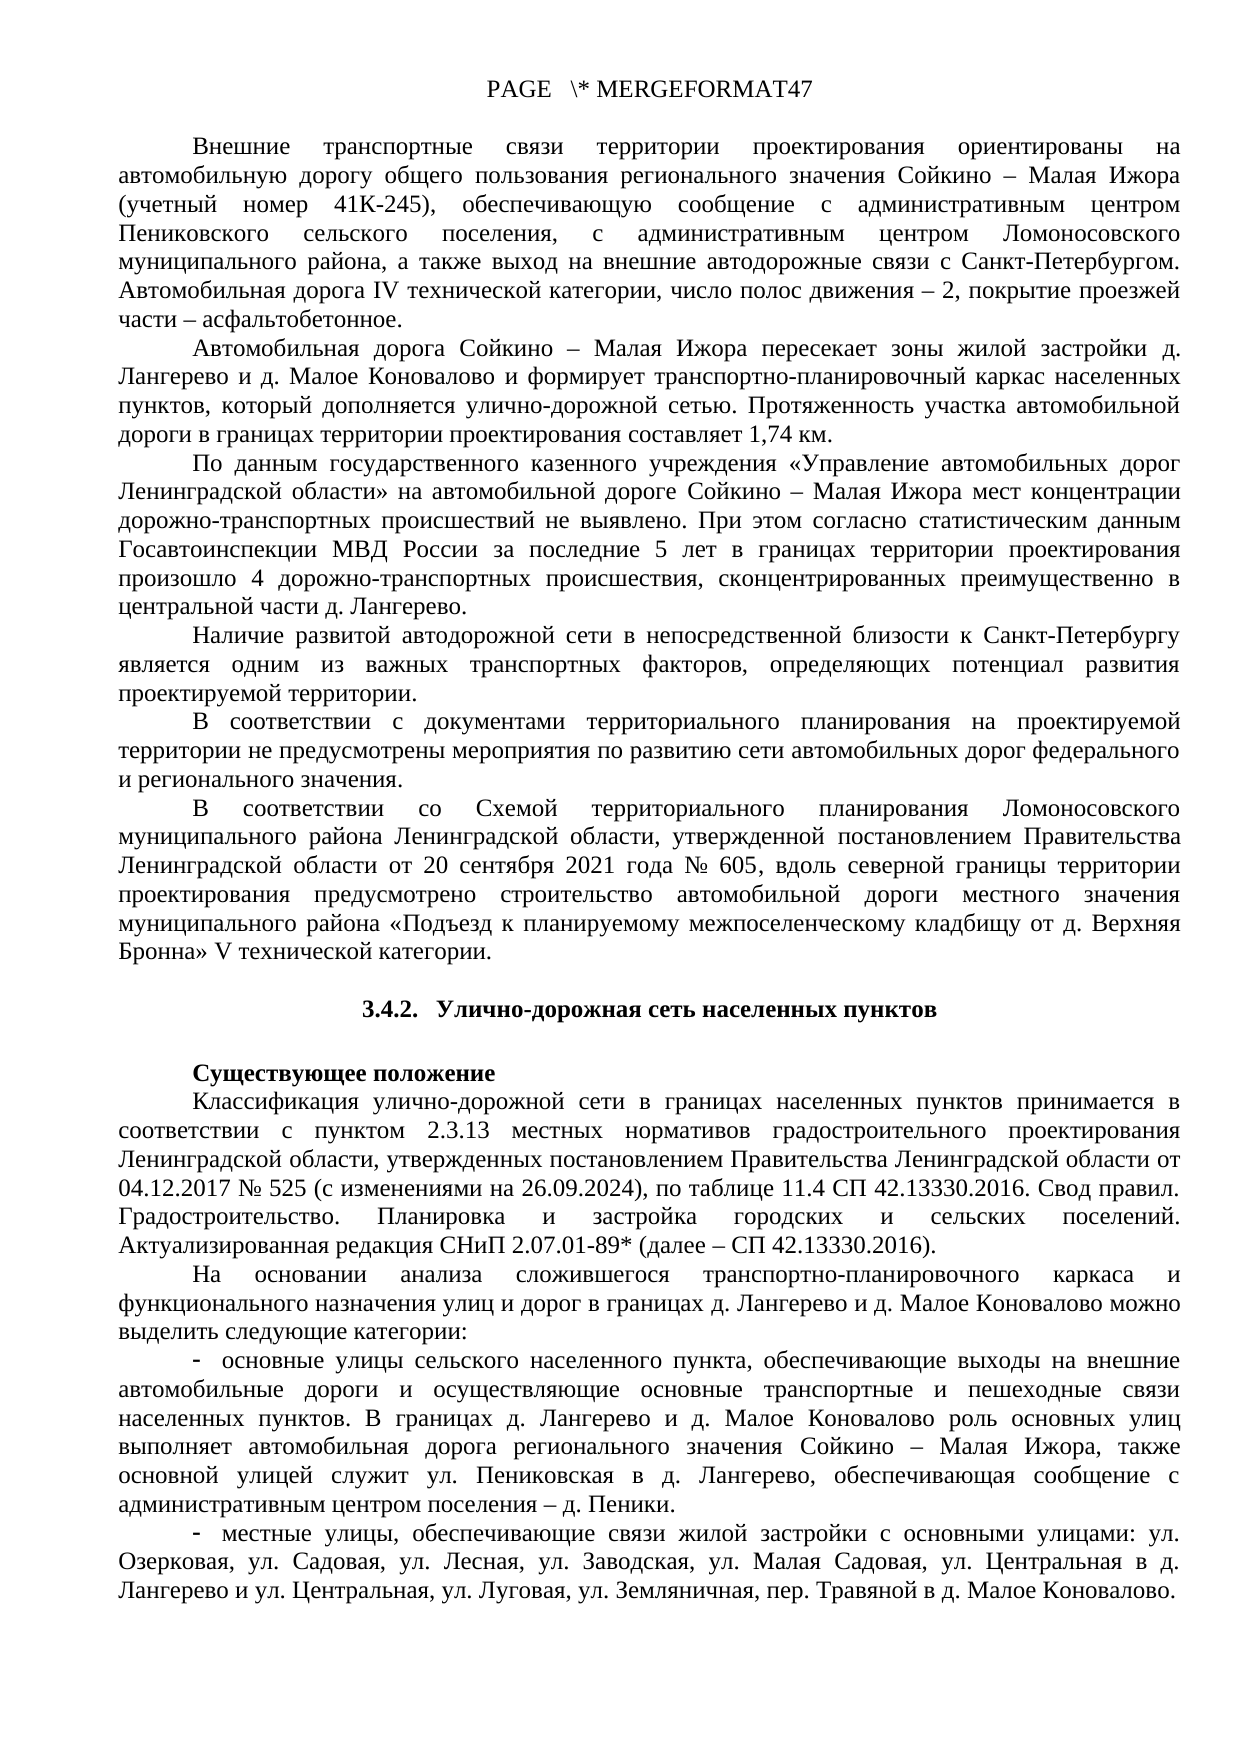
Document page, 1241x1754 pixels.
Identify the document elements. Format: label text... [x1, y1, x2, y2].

text Классификация улично-дорожной сети в границах населенных пунктов принимается в соответствии с пунктом 2.3.13 местных нормативов градостроительного проектирования Ленинградской области, утвержденных постановлением Правительства Ленинградской области от 04.12.2017 № 525 (с изменениями на 26.09.2024), по таблице 11.4 СП 42.13330.2016. Свод правил. Градостроительство. Планировка и застройка городских и сельских поселений. Актуализированная редакция СНиП 2.07.01-89* (далее – СП 42.13330.2016). [118, 1086, 1181, 1259]
text На основании анализа сложившегося транспортно-планировочного каркаса и функционального назначения улиц и дорог в границах д. Лангерево и д. Малое Коновалово можно выделить следующие категории: [118, 1259, 1181, 1345]
subtitle Улично-дорожная сеть населенных пунктов [118, 994, 1181, 1023]
text По данным государственного казенного учреждения «Управление автомобильных дорог Ленинградской области» на автомобильной дороге Сойкино – Малая Ижора мест концентрации дорожно-транспортных происшествий не выявлено. При этом согласно статистическим данным Госавтоинспекции МВД России за последние 5 лет в границах территории проектирования произошло 4 дорожно-транспортных происшествия, сконцентрированных преимущественно в центральной части д. Лангерево. [118, 448, 1181, 620]
text Наличие развитой автодорожной сети в непосредственной близости к Санкт-Петербургу является одним из важных транспортных факторов, определяющих потенциал развития проектируемой территории. [118, 620, 1181, 706]
text В соответствии с документами территориального планирования на проектируемой территории не предусмотрены мероприятия по развитию сети автомобильных дорог федерального и регионального значения. [118, 706, 1181, 793]
text Внешние транспортные связи территории проектирования ориентированы на автомобильную дорогу общего пользования регионального значения Сойкино – Малая Ижора (учетный номер 41К-245), обеспечивающую сообщение с административным центром Пениковского сельского поселения, с административным центром Ломоносовского муниципального района, а также выход на внешние автодорожные связи с Санкт-Петербургом. Автомобильная дорога IV технической категории, число полос движения – 2, покрытие проезжей части – асфальтобетонное. [118, 131, 1181, 333]
text Автомобильная дорога Сойкино – Малая Ижора пересекает зоны жилой застройки д. Лангерево и д. Малое Коновалово и формирует транспортно-планировочный каркас населенных пунктов, который дополняется улично-дорожной сетью. Протяженность участка автомобильной дороги в границах территории проектирования составляет 1,74 км. [118, 333, 1181, 448]
list основные улицы сельского населенного пункта, обеспечивающие выходы на внешние автомобильные дороги и осуществляющие основные транспортные и пешеходные связи населенных пунктов. В границах д. Лангерево и д. Малое Коновалово роль основных улиц выполняет автомобильная дорога регионального значения Сойкино – Малая Ижора, также основной улицей служит ул. Пениковская в д. Лангерево, обеспечивающая сообщение с административным центром поселения – д. Пеники. [118, 1345, 1181, 1518]
text Существующее положение [118, 1058, 1181, 1086]
text В соответствии со Схемой территориального планирования Ломоносовского муниципального района Ленинградской области, утвержденной постановлением Правительства Ленинградской области от 20 сентября 2021 года № 605, вдоль северной границы территории проектирования предусмотрено строительство автомобильной дороги местного значения муниципального района «Подъезд к планируемому межпоселенческому кладбищу от д. Верхняя Бронна» V технической категории. [118, 793, 1181, 965]
list местные улицы, обеспечивающие связи жилой застройки с основными улицами: ул. Озерковая, ул. Садовая, ул. Лесная, ул. Заводская, ул. Малая Садовая, ул. Центральная в д. Лангерево и ул. Центральная, ул. Луговая, ул. Земляничная, пер. Травяной в д. Малое Коновалово. [118, 1518, 1181, 1604]
